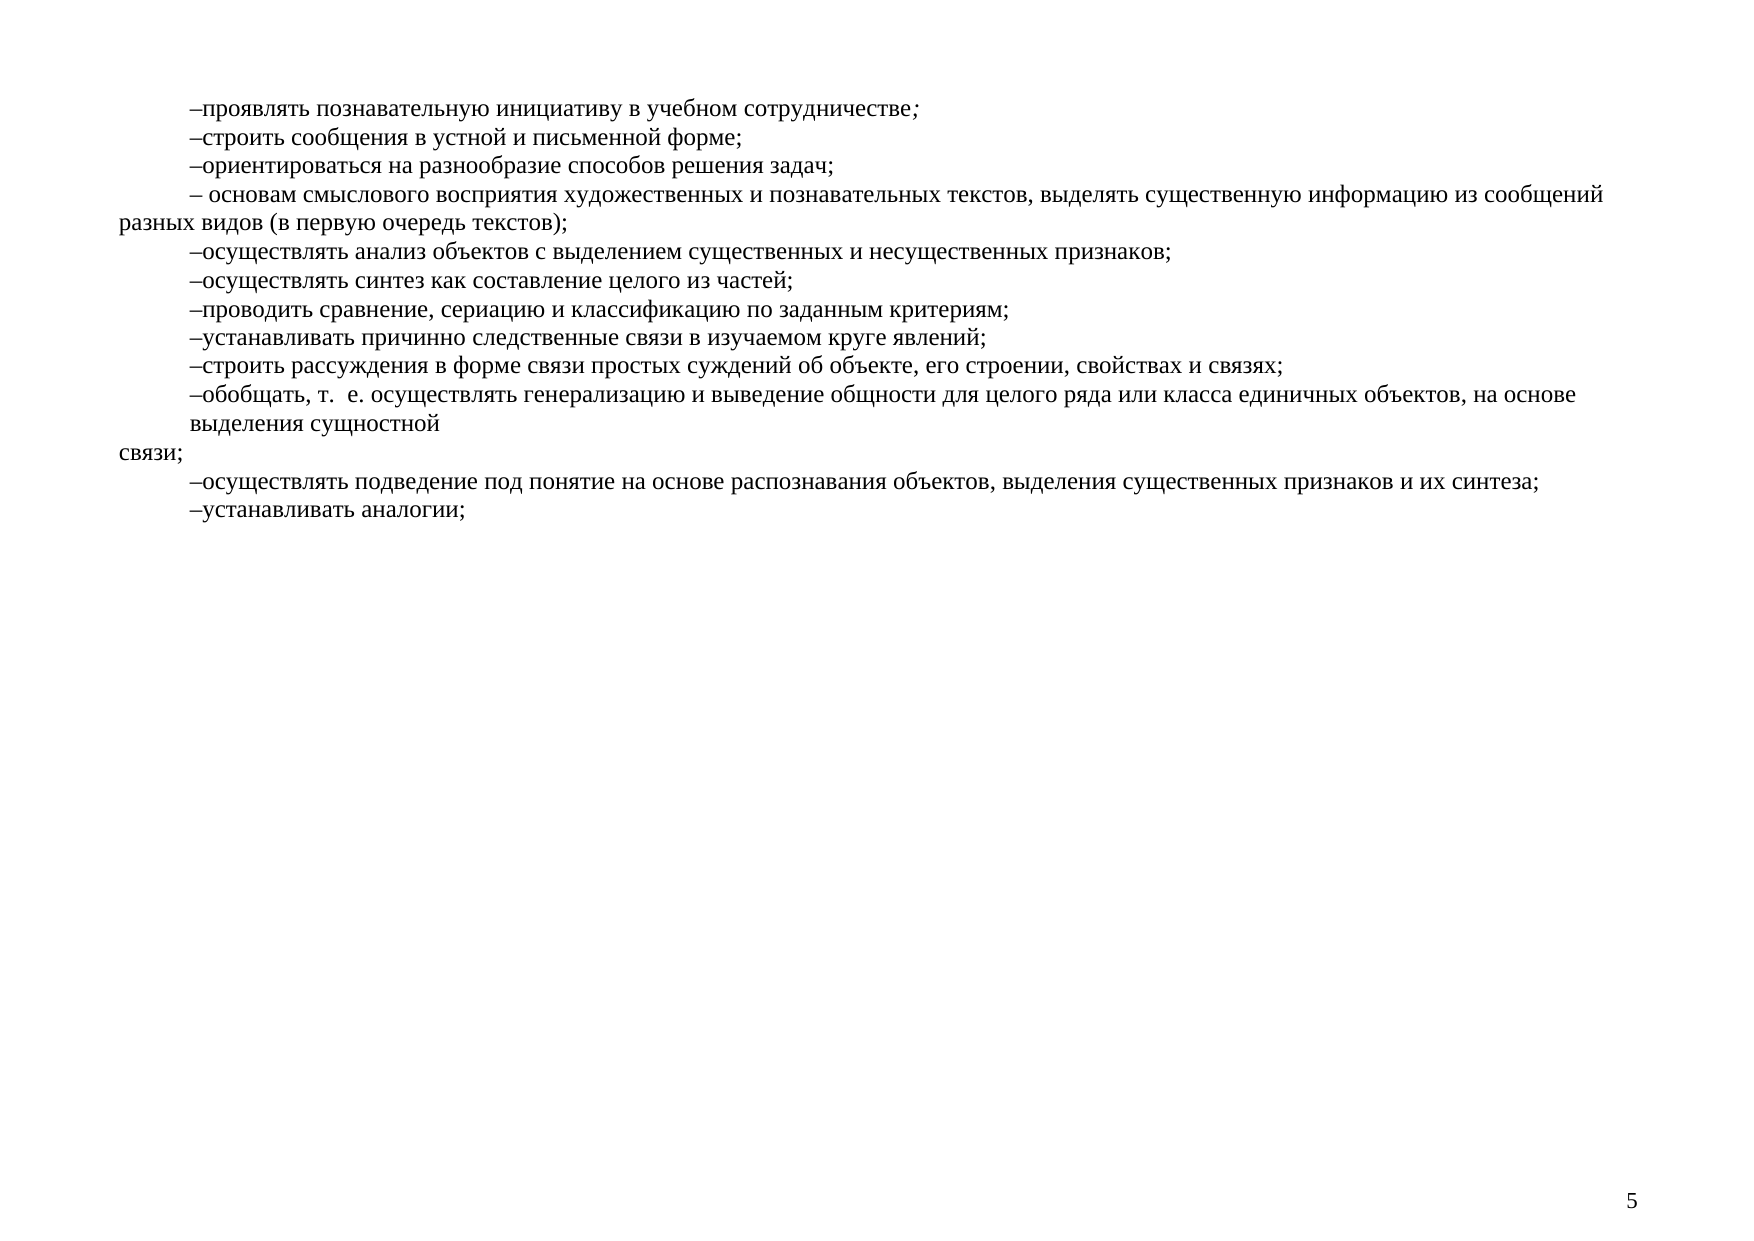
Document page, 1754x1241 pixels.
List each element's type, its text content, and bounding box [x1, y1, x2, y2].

text –осуществлять синтез как составление целого из частей; [189, 265, 1637, 294]
text – основам смыслового восприятия художественных и познавательных текстов, выделять существенную информацию из сообщений разных видов (в первую очередь текстов); [119, 180, 1635, 236]
text –осуществлять анализ объектов с выделением существенных и несущественных признаков; [189, 236, 1637, 265]
text –строить сообщения в устной и письменной форме; [189, 122, 1637, 150]
text –обобщать, т. е. осуществлять генерализацию и выведение общности для целого ряда или класса единичных объектов, на основе выделения сущностной [189, 379, 1637, 437]
text –строить рассуждения в форме связи простых суждений об объекте, его строении, свойствах и связях; [189, 351, 1637, 379]
text –ориентироваться на разнообразие способов решения задач; [189, 150, 1637, 179]
text связи; [119, 437, 1637, 466]
text –проявлять познавательную инициативу в учебном сотрудничестве; [189, 93, 1637, 122]
text –осуществлять подведение под понятие на основе распознавания объектов, выделения существенных признаков и их синтеза; [189, 466, 1637, 494]
text –проводить сравнение, сериацию и классификацию по заданным критериям; [189, 294, 1637, 322]
text –устанавливать аналогии; [189, 494, 1637, 523]
text –устанавливать причинно ­следственные связи в изучаемом круге явлений; [189, 322, 1637, 351]
